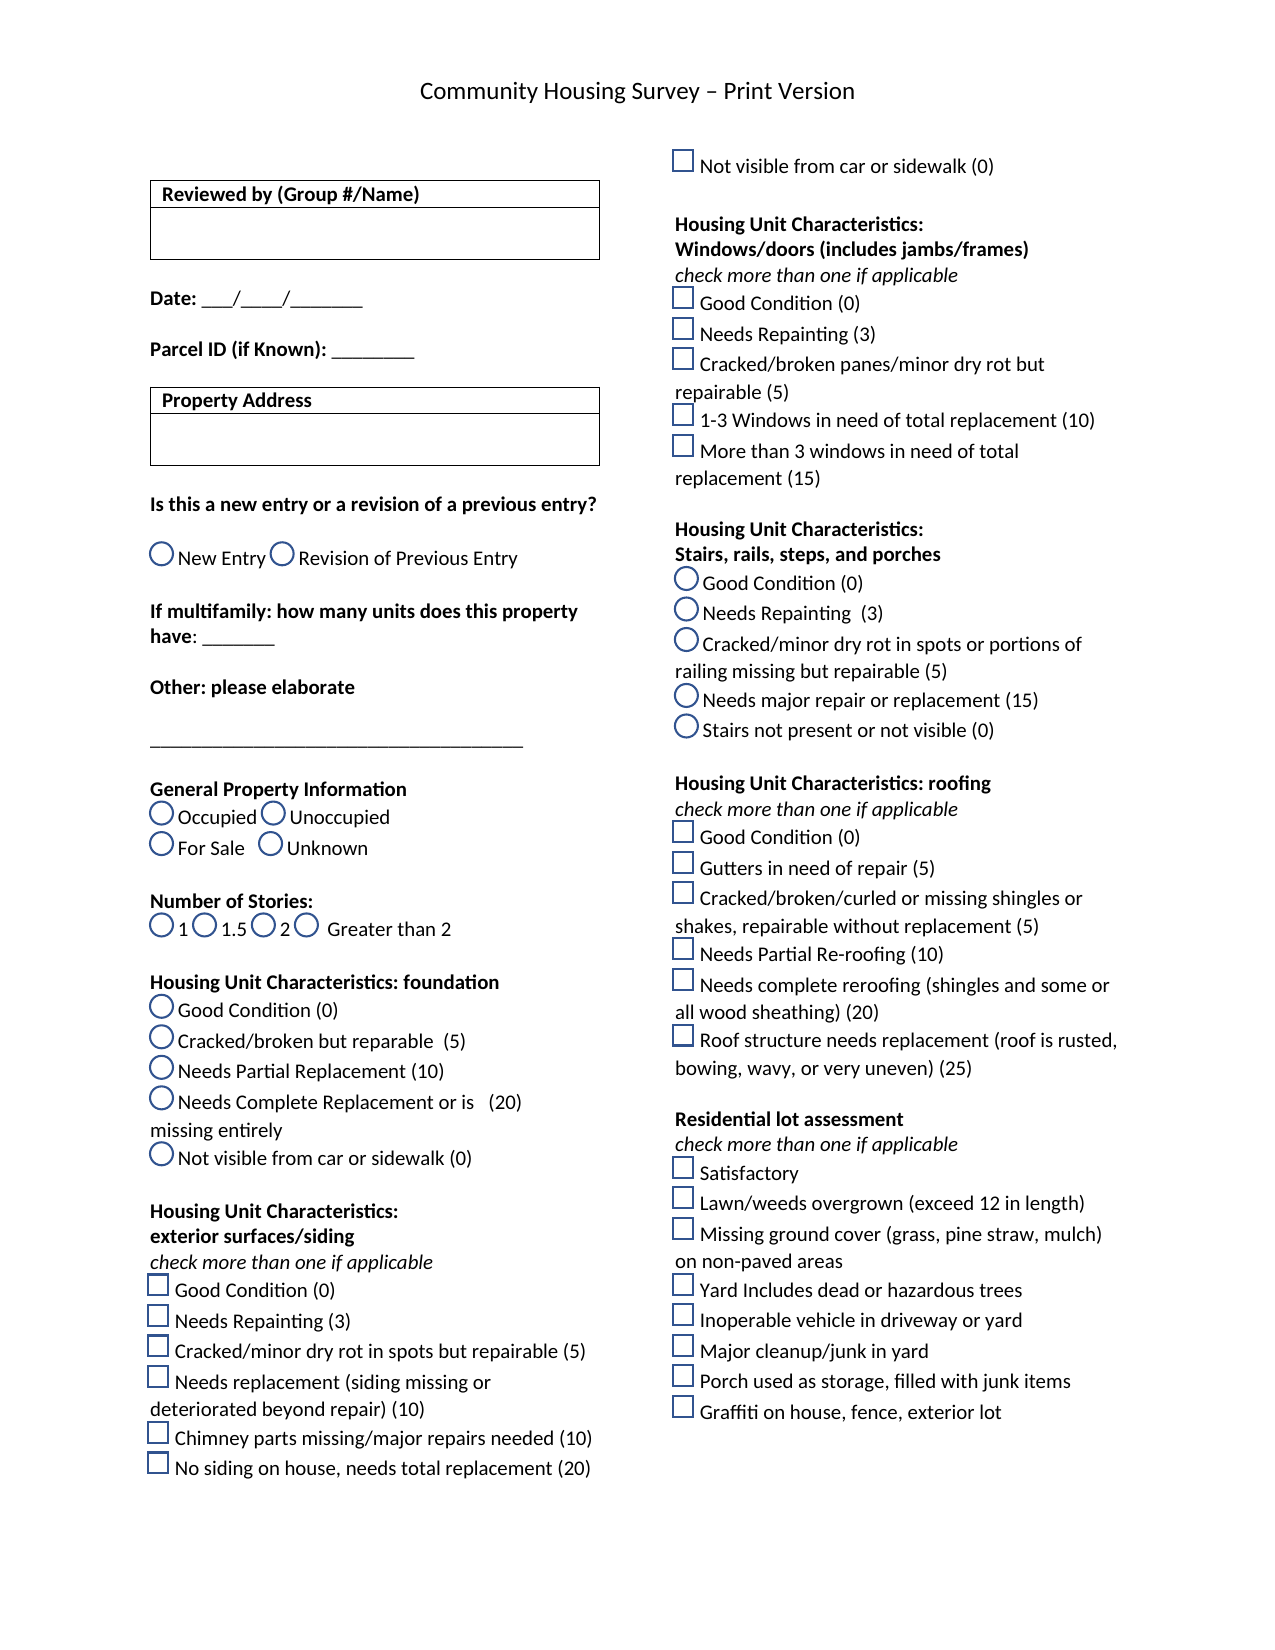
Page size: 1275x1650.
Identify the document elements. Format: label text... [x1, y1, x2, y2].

text For Sale Unknown [150, 832, 600, 863]
table_cell [151, 414, 599, 465]
text Needs replacement (siding missing or deteriorated beyond repair) (10) [150, 1366, 600, 1422]
text Windows/doors (includes jambs/frames) [675, 236, 1125, 262]
text Cracked/broken/curled or missing shingles or shakes, repairable without replacement (5) [675, 882, 1125, 938]
text Inoperable vehicle in driveway or yard [675, 1304, 1125, 1335]
text Not visible from car or sidewalk (0) [675, 150, 1125, 181]
text 1-3 Windows in need of total replacement (10) [675, 404, 1125, 435]
text Needs Partial Re-roofing (10) [675, 938, 1125, 969]
text More than 3 windows in need of total replacement (15) [675, 435, 1125, 491]
text check more than one if applicable [150, 1249, 600, 1274]
text Cracked/broken but reparable (5) [150, 1025, 600, 1056]
text Good Condition (0) [675, 287, 1125, 318]
table_header Property Address [151, 388, 599, 413]
text Needs Repainting (3) [675, 318, 1125, 348]
text Cracked/minor dry rot in spots but repairable (5) [150, 1336, 600, 1366]
text check more than one if applicable [675, 1131, 1125, 1157]
text Stairs not present or not visible (0) [675, 714, 1125, 745]
text If multifamily: how many units does this property have: _______ [150, 598, 600, 649]
text Good Condition (0) [150, 1274, 600, 1305]
text Other: please elaborate [150, 674, 600, 700]
text exterior surfaces/siding [150, 1224, 600, 1249]
text No siding on house, needs total replacement (20) [150, 1452, 600, 1483]
text Occupied Unoccupied [150, 802, 600, 832]
text Needs complete reroofing (shingles and some or all wood sheathing) (20) [675, 969, 1125, 1025]
text 1 1.5 2 Greater than 2 [150, 913, 600, 944]
text Housing Unit Characteristics: roofing [675, 770, 1125, 796]
text Gutters in need of repair (5) [675, 852, 1125, 882]
text Good Condition (0) [150, 995, 600, 1025]
text Missing ground cover (grass, pine straw, mulch) on non-paved areas [675, 1218, 1125, 1274]
text Chimney parts missing/major repairs needed (10) [150, 1422, 600, 1452]
text Needs major repair or replacement (15) [675, 684, 1125, 714]
text Major cleanup/junk in yard [675, 1335, 1125, 1365]
text Needs Repainting (3) [150, 1305, 600, 1336]
table_cell [151, 208, 599, 258]
text Stairs, rails, steps, and porches [675, 542, 1125, 567]
text Good Condition (0) [675, 821, 1125, 852]
text check more than one if applicable [675, 796, 1125, 821]
text Needs Partial Replacement (10) [150, 1056, 600, 1086]
text Satisfactory [675, 1157, 1125, 1187]
text Lawn/weeds overgrown (exceed 12 in length) [675, 1187, 1125, 1218]
text Cracked/broken panes/minor dry rot but repairable (5) [675, 348, 1125, 404]
text Housing Unit Characteristics: [150, 1198, 600, 1224]
text New Entry Revision of Previous Entry [150, 542, 600, 573]
text check more than one if applicable [675, 262, 1125, 287]
text Housing Unit Characteristics: [675, 211, 1125, 236]
text Is this a new entry or a revision of a previous entry? [150, 491, 600, 517]
text Yard Includes dead or hazardous trees [675, 1274, 1125, 1304]
text Porch used as storage, filled with junk items [675, 1365, 1125, 1396]
text Date: ___/____/_______ [150, 285, 600, 310]
text Cracked/minor dry rot in spots or portions of railing missing but repairable (5) [675, 628, 1125, 684]
text Graffiti on house, fence, exterior lot [675, 1396, 1125, 1426]
text General Property Information [150, 776, 600, 802]
text Number of Stories: [150, 888, 600, 913]
text Not visible from car or sidewalk (0) [150, 1142, 600, 1173]
text Needs Complete Replacement or is (20) missing entirely [150, 1086, 600, 1142]
text Roof structure needs replacement (roof is rusted, bowing, wavy, or very uneven) (25) [675, 1025, 1125, 1081]
text ____________________________________ [150, 725, 600, 751]
text Housing Unit Characteristics: foundation [150, 969, 600, 995]
text Parcel ID (if Known): ________ [150, 336, 600, 361]
table_header Reviewed by (Group #/Name) [151, 181, 599, 207]
text Good Condition (0) [675, 567, 1125, 597]
text Residential lot assessment [675, 1106, 1125, 1131]
text Housing Unit Characteristics: [675, 516, 1125, 542]
text Needs Repainting (3) [675, 597, 1125, 628]
